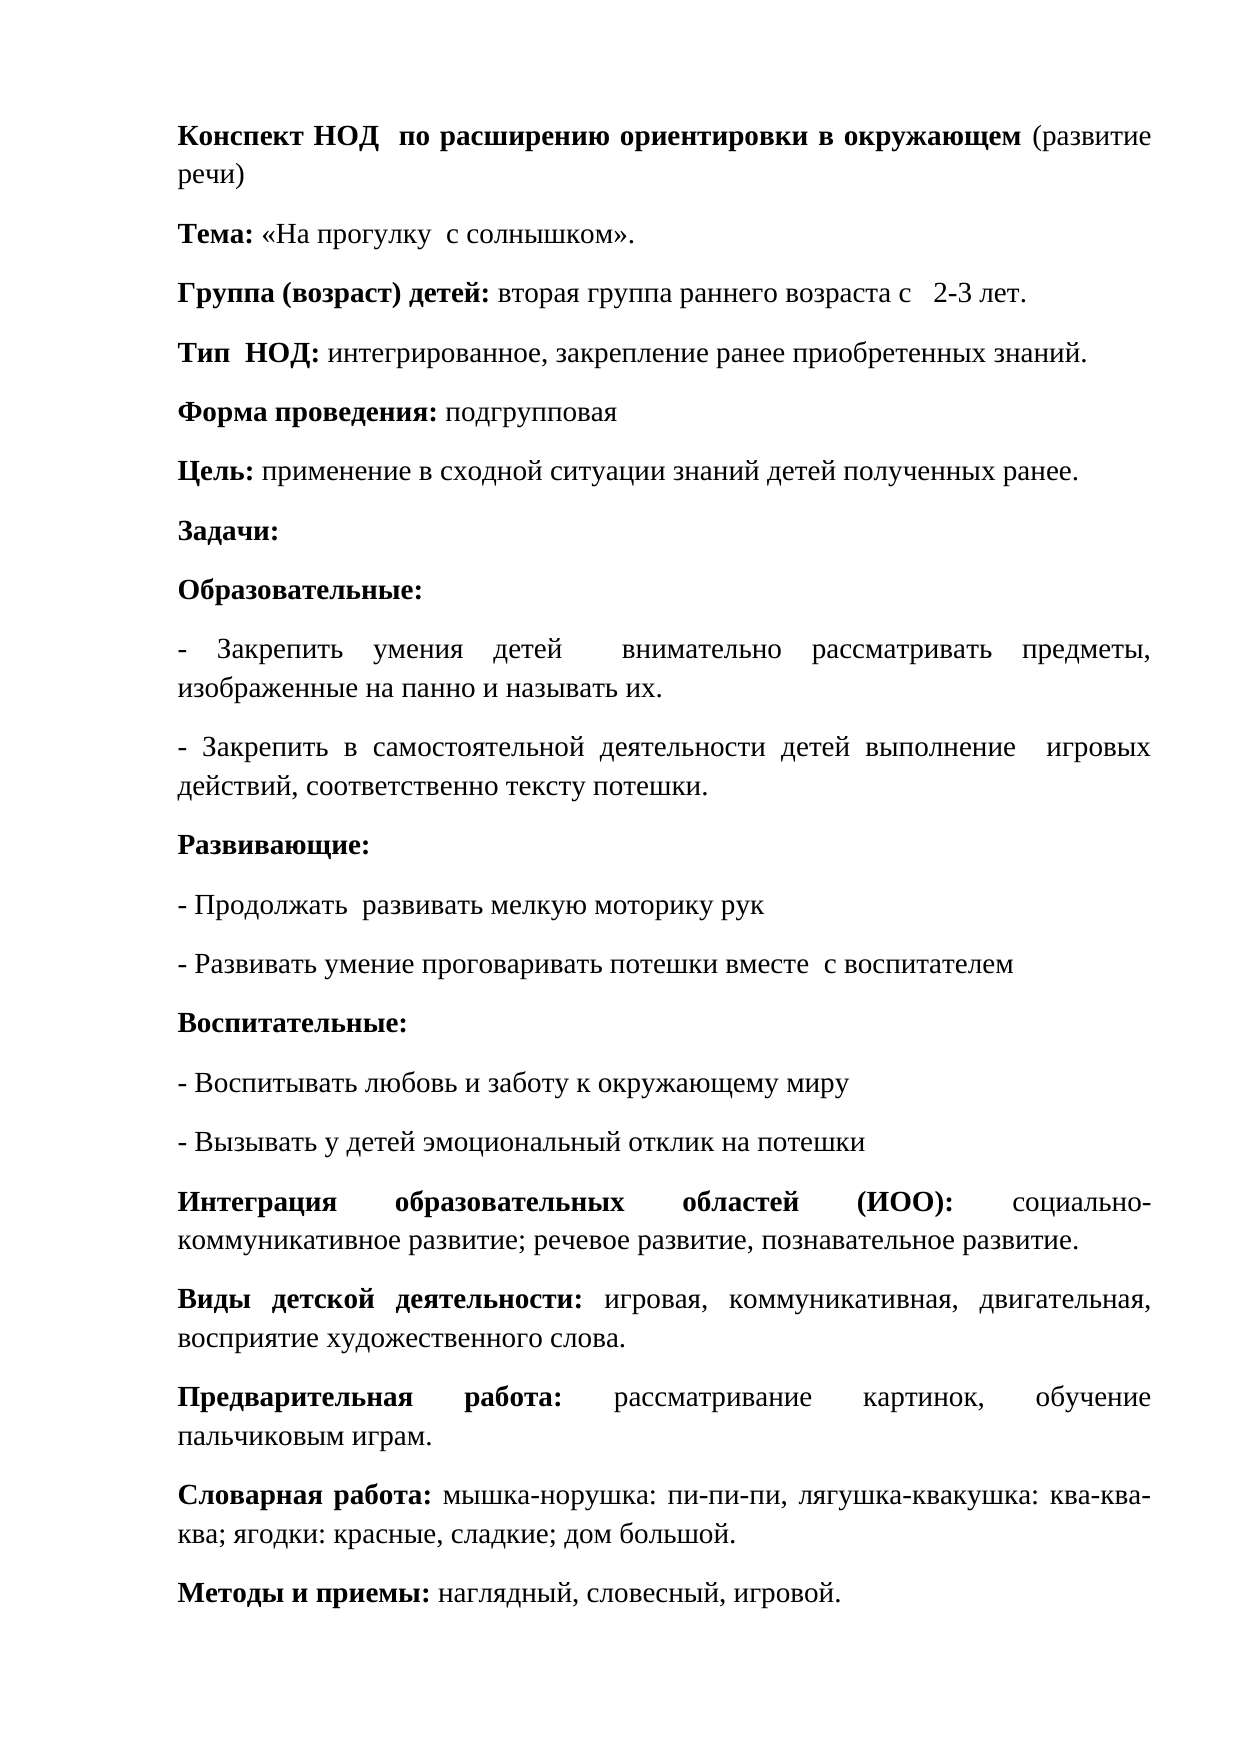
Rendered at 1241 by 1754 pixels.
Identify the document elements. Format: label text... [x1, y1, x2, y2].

text Виды детской деятельности: игровая, коммуникативная, двигательная, восприятие художественного слова. [177, 1282, 1152, 1354]
text - Вызывать у детей эмоциональный отклик на потешки [177, 1124, 1152, 1158]
text - Закрепить в самостоятельной деятельности детей выполнение игровых действий, соответственно тексту потешки. [177, 729, 1152, 802]
text Методы и приемы: наглядный, словесный, игровой. [177, 1575, 1152, 1609]
text Задачи: [177, 513, 1152, 546]
text Образовательные: [177, 572, 1152, 606]
text Словарная работа: мышка-норушка: пи-пи-пи, лягушка-квакушка: ква-ква-ква; ягодки: красные, сладкие; дом большой. [177, 1477, 1152, 1549]
text - Воспитывать любовь и заботу к окружающему миру [177, 1065, 1152, 1098]
text - Продолжать развивать мелкую моторику рук [177, 887, 1152, 920]
text - Развивать умение проговаривать потешки вместе с воспитателем [177, 946, 1152, 980]
text - Закрепить умения детей внимательно рассматривать предметы, изображенные на панно и называть их. [177, 632, 1152, 704]
text Форма проведения: подгрупповая [177, 394, 1152, 428]
text Интеграция образовательных областей (ИОО): социально-коммуникативное развитие; речевое развитие, познавательное развитие. [177, 1184, 1152, 1256]
text Тип НОД: интегрированное, закрепление ранее приобретенных знаний. [177, 335, 1152, 368]
text Цель: применение в сходной ситуации знаний детей полученных ранее. [177, 453, 1152, 487]
text Развивающие: [177, 827, 1152, 861]
text Воспитательные: [177, 1006, 1152, 1039]
text Тема: «На прогулку с солнышком». [177, 216, 1152, 249]
text Конспект НОД по расширению ориентировки в окружающем (развитие речи) [177, 118, 1152, 190]
text Группа (возраст) детей: вторая группа раннего возраста с 2-3 лет. [177, 275, 1152, 309]
text Предварительная работа: рассматривание картинок, обучение пальчиковым играм. [177, 1379, 1152, 1452]
